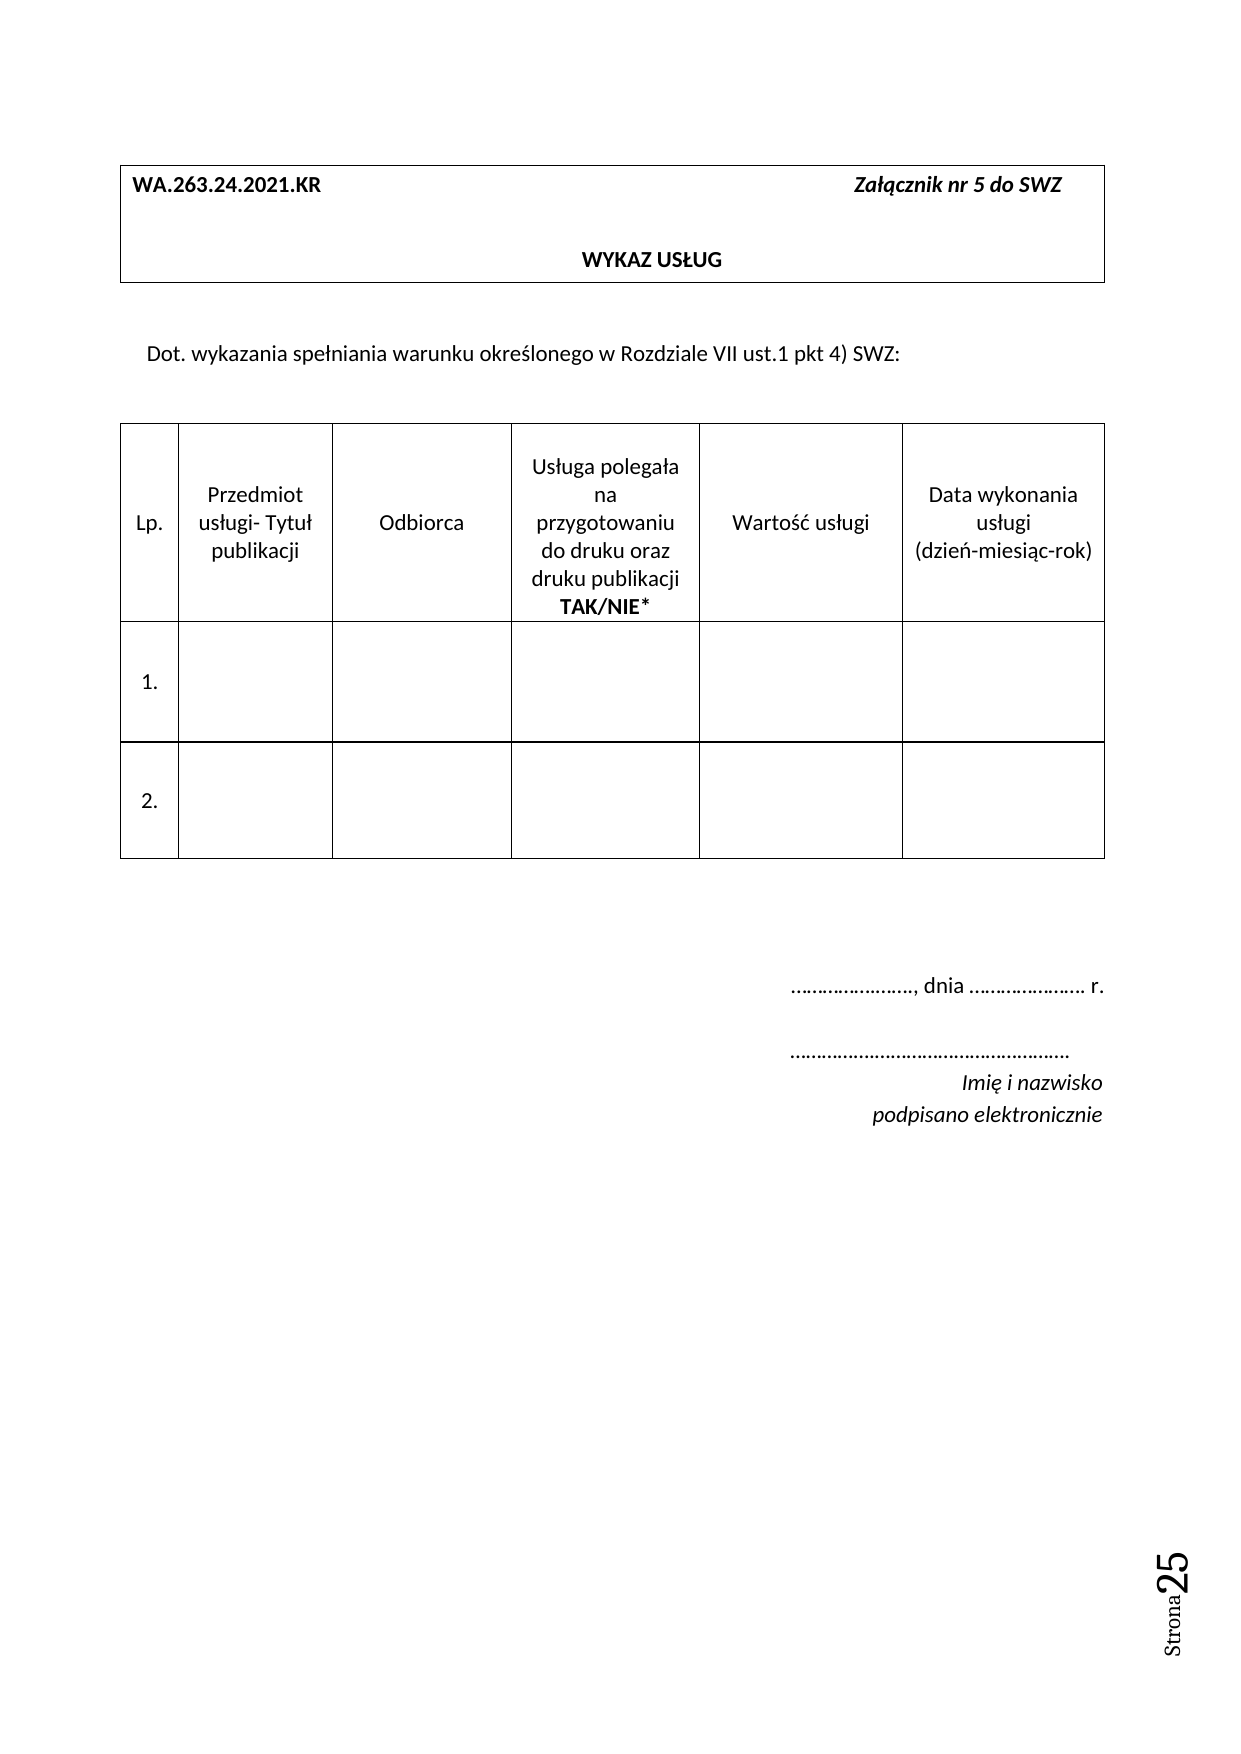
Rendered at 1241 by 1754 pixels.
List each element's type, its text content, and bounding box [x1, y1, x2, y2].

table_cell 2. [121, 743, 178, 858]
text …………….………………………………. [121, 1036, 1105, 1064]
table_cell [903, 622, 1104, 741]
table_cell [179, 743, 332, 858]
table_header WA.263.24.2021.KR Załącznik nr 5 do SWZ [121, 166, 1104, 245]
table_cell [903, 743, 1104, 858]
table_cell [333, 622, 511, 741]
table_header Wartość usługi [700, 424, 902, 621]
table_cell 1. [121, 622, 178, 741]
table_cell [512, 743, 699, 858]
table_cell [333, 743, 511, 858]
table_header Odbiorca [333, 424, 511, 621]
table_cell Wykaz USŁUG [121, 245, 1104, 282]
table_header Lp. [121, 424, 178, 621]
text Imię i nazwisko [121, 1068, 1105, 1096]
table_cell [700, 622, 902, 741]
table_cell [512, 622, 699, 741]
table_cell [700, 743, 902, 858]
table_header Data wykonania usługi (dzień-miesiąc-rok) [903, 424, 1104, 621]
text Dot. wykazania spełniania warunku określonego w Rozdziale VII ust.1 pkt 4) SWZ: [121, 339, 1105, 367]
table_header Usługa polegała na przygotowaniu do druku oraz druku publikacji TAK/NIE* [512, 424, 699, 621]
text …………….……., dnia …………………. r. [121, 971, 1105, 999]
table_cell [179, 622, 332, 741]
text podpisano elektronicznie [150, 1100, 1105, 1128]
table_header Przedmiot usługi- Tytuł publikacji [179, 424, 332, 621]
